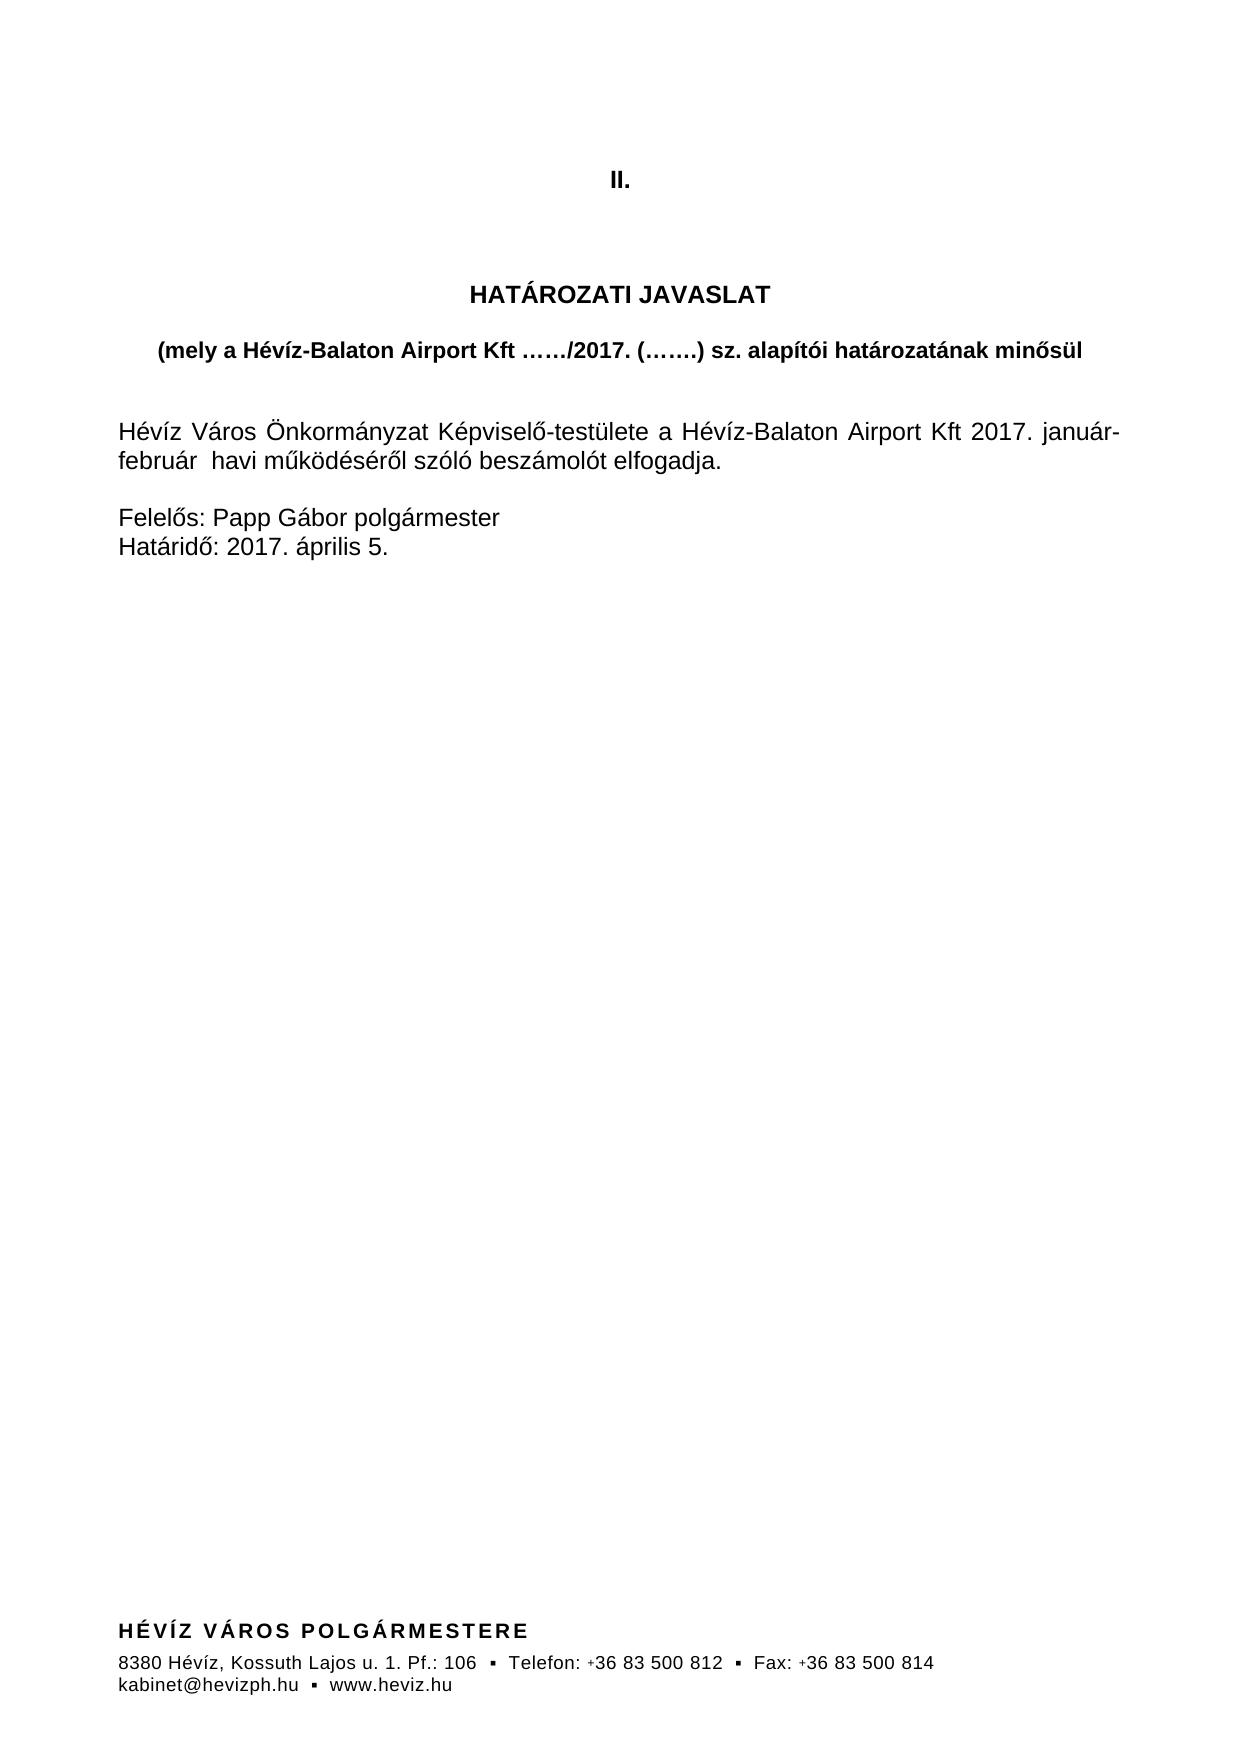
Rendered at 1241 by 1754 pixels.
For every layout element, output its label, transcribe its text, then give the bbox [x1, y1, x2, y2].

text Felelős: polgármester [118, 503, 1122, 532]
text II. [118, 165, 1122, 193]
text Hévíz Város Önkormányzat Képviselő-testülete a Hévíz-Balaton Airport Kft 2017. január-február havi működéséről szóló beszámolót elfogadja. [118, 417, 1122, 474]
text HATÁROZATI JAVASLAT [118, 280, 1122, 308]
text (mely a Hévíz-Balaton Airport Kft ……/2017. (…….) sz. alapítói határozatának minősül [118, 337, 1122, 364]
text Határidő: 2017. április 5. [118, 532, 1122, 561]
